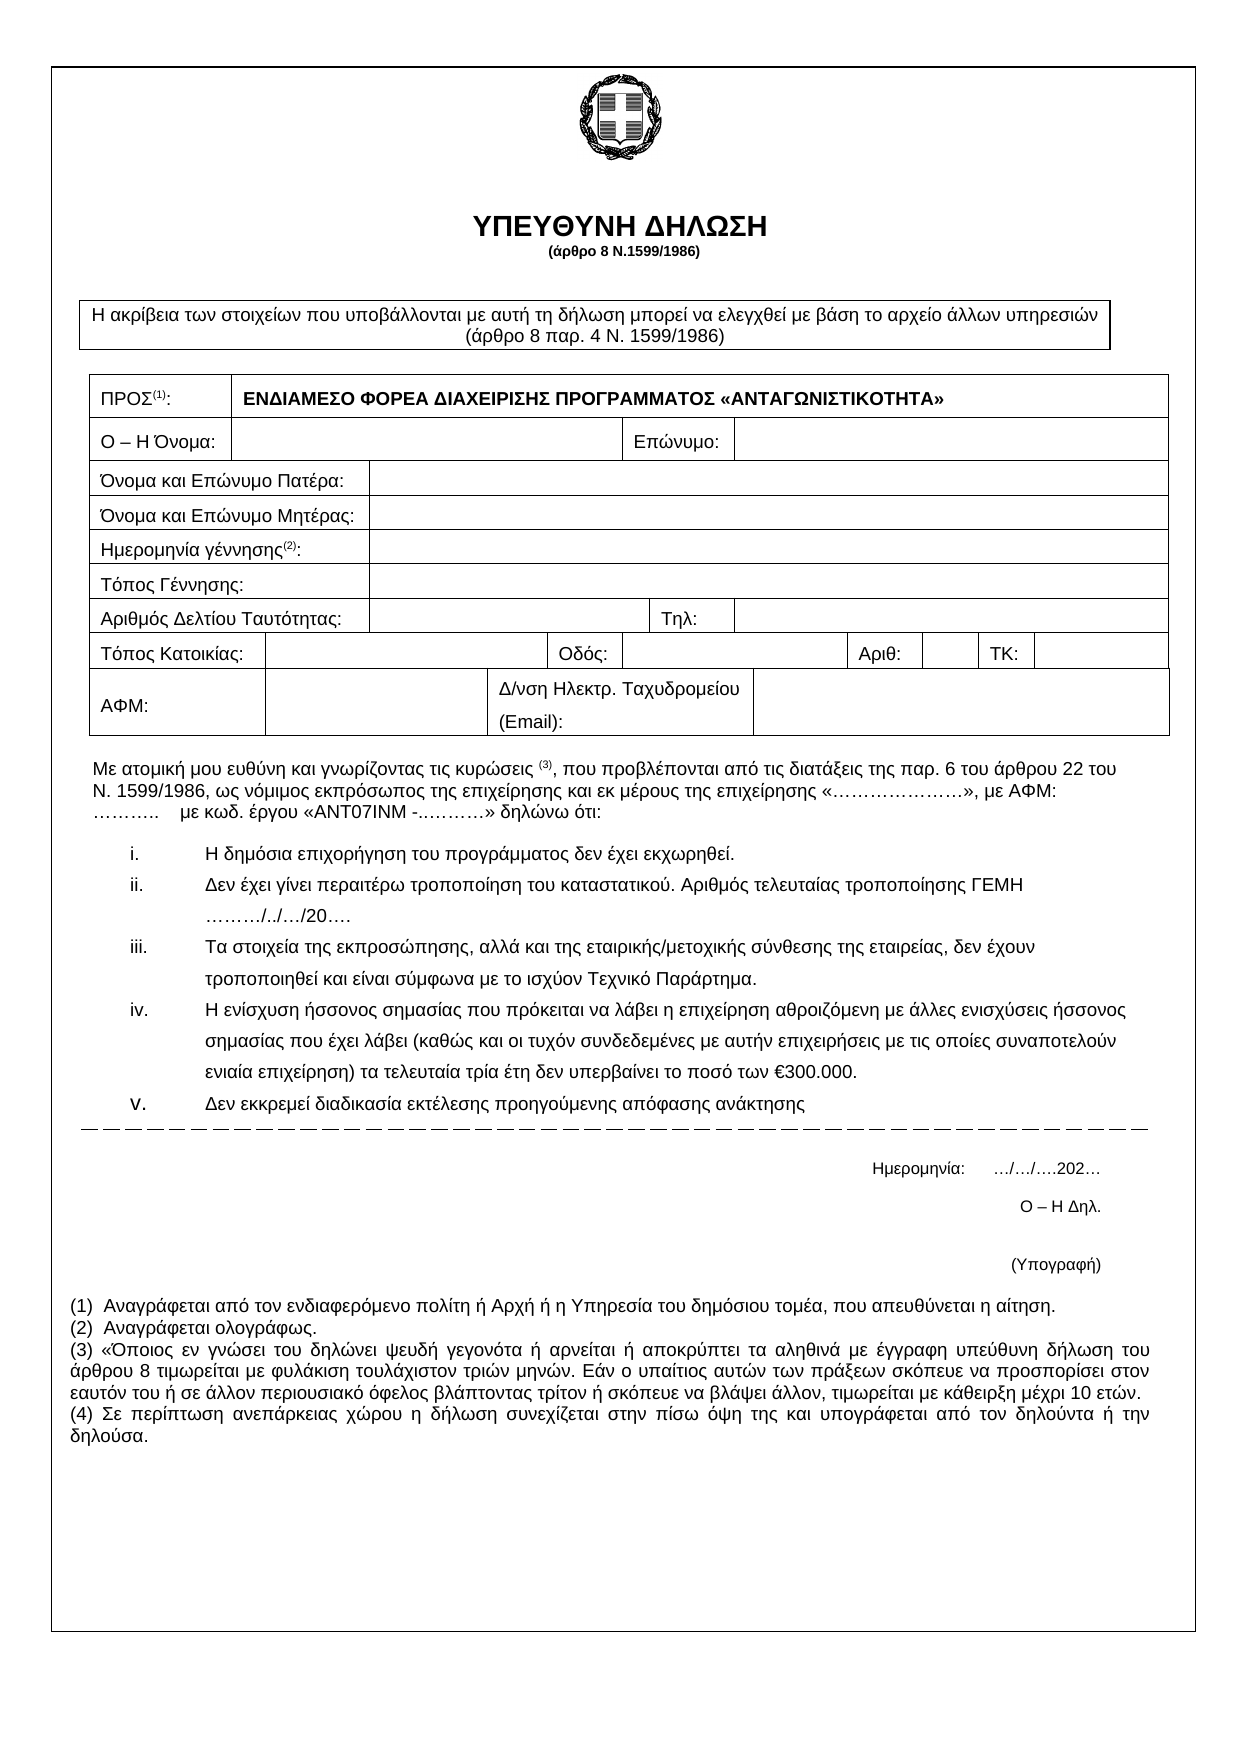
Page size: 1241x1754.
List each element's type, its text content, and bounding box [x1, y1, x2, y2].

table_cell [754, 669, 1169, 735]
table_header ΠΡΟΣ(1): [90, 375, 231, 417]
table_cell Τόπος Κατοικίας: [90, 633, 265, 668]
text Ο – Η Δηλ. [89, 1197, 1101, 1216]
table_cell [735, 418, 1168, 460]
table_cell Δ/νση Ηλεκτρ. Ταχυδρομείου (Εmail): [488, 669, 753, 735]
text (Υπογραφή) [89, 1254, 1101, 1274]
text (3) «Όποιος εν γνώσει του δηλώνει ψευδή γεγονότα ή αρνείται ή αποκρύπτει τα αληθινά με έγγραφη υπεύθυνη δήλωση του άρθρου 8 τιμωρείται με φυλάκιση τουλάχιστον τριών μηνών. Εάν ο υπαίτιος αυτών των πράξεων σκόπευε να προσπορίσει στον εαυτόν του ή σε άλλον περιουσιακό όφελος βλάπτοντας τρίτον ή σκόπευε να βλάψει άλλον, τιμωρείται με κάθειρξη μέχρι 10 ετών. [70, 1338, 1152, 1403]
table_cell Αριθμός Δελτίου Ταυτότητας: [90, 599, 369, 632]
table_cell [232, 418, 622, 460]
table_cell Όνομα και Επώνυμο Μητέρας: [90, 496, 369, 529]
table_cell Τηλ: [650, 599, 734, 632]
picture [577, 73, 664, 162]
text Η ακρίβεια των στοιχείων που υποβάλλονται με αυτή τη δήλωση μπορεί να ελεγχθεί με βάση το αρχείο άλλων υπηρεσιών (άρθρο 8 παρ. 4 Ν. 1599/1986) [80, 301, 1109, 349]
subtitle (άρθρο 8 Ν.1599/1986) [89, 243, 1152, 272]
table_cell [923, 633, 978, 668]
table_header ΕΝΔΙΑΜΕΣΟ ΦΟΡΕΑ ΔΙΑΧΕΙΡΙΣΗΣ ΠΡΟΓΡΑΜΜΑΤΟΣ «ΑΝΤΑΓΩΝΙΣΤΙΚΟΤΗΤΑ» [232, 375, 1168, 417]
table_cell [370, 530, 1168, 563]
table_cell Ο – Η Όνομα: [90, 418, 231, 460]
table_cell ΑΦΜ: [90, 669, 265, 735]
text (4) Σε περίπτωση ανεπάρκειας χώρου η δήλωση συνεχίζεται στην πίσω όψη της και υπογράφεται από τον δηλούντα ή την δηλούσα. [70, 1403, 1152, 1446]
table_cell [735, 599, 1168, 632]
table_cell [266, 669, 487, 735]
table_cell Τόπος Γέννησης: [90, 564, 369, 598]
table_cell [266, 633, 547, 668]
table_cell [370, 599, 649, 632]
text (2) Αναγράφεται ολογράφως. [70, 1317, 1152, 1338]
table_cell Ημερομηνία γέννησης(2): [90, 530, 369, 563]
table_cell [370, 461, 1168, 494]
table_cell Αριθ: [848, 633, 922, 668]
table_cell [623, 633, 847, 668]
subtitle ΥΠΕΥΘΥΝΗ ΔΗΛΩΣΗ [89, 209, 1152, 243]
table_header Με ατομική μου ευθύνη και γνωρίζοντας τις κυρώσεις (3), που προβλέπονται από τις διατάξεις της παρ. 6 του άρθρου 22 του Ν. 1599/1986, ως νόμιμος εκπρόσωπος της επιχείρησης και εκ μέρους της επιχείρησης «…………………», με ΑΦΜ: ……….. με κωδ. έργου «ΑΝΤ07ΙΝΜ -..………» δηλώνω ότι: [81, 736, 1152, 823]
table_cell Η δημόσια επιχορήγηση του προγράμματος δεν έχει εκχωρηθεί. Δεν έχει γίνει περαιτέρω τροποποίηση του καταστατικού. Αριθμός τελευταίας τροποποίησης ΓΕΜΗ ………/../…/20…. Τα στοιχεία της εκπροσώπησης, αλλά και της εταιρικής/μετοχικής σύνθεσης της εταιρείας, δεν έχουν τροποποιηθεί και είναι σύμφωνα με το ισχύον Τεχνικό Παράρτημα. Η ενίσχυση ήσσονος σημασίας που πρόκειται να λάβει η επιχείρηση αθροιζόμενη με άλλες ενισχύσεις ήσσονος σημασίας που έχει λάβει (καθώς και οι τυχόν συνδεδεμένες με αυτήν επιχειρήσεις με τις οποίες συναποτελούν ενιαία επιχείρηση) τα τελευταία τρία έτη δεν υπερβαίνει το ποσό των €300.000. Δεν εκκρεμεί διαδικασία εκτέλεσης προηγούμενης απόφασης ανάκτησης [81, 823, 1152, 1129]
table_cell [370, 496, 1168, 529]
table_cell ΤΚ: [979, 633, 1034, 668]
table_cell [1035, 633, 1168, 668]
text Ημερομηνία: …/…/….202… [89, 1159, 1101, 1178]
table_cell [370, 564, 1168, 598]
table_cell Όνομα και Επώνυμο Πατέρα: [90, 461, 369, 494]
table_cell Οδός: [548, 633, 622, 668]
table_cell Επώνυμο: [623, 418, 734, 460]
text (1) Αναγράφεται από τον ενδιαφερόμενο πολίτη ή Αρχή ή η Υπηρεσία του δημόσιου τομέα, που απευθύνεται η αίτηση. [70, 1295, 1152, 1317]
